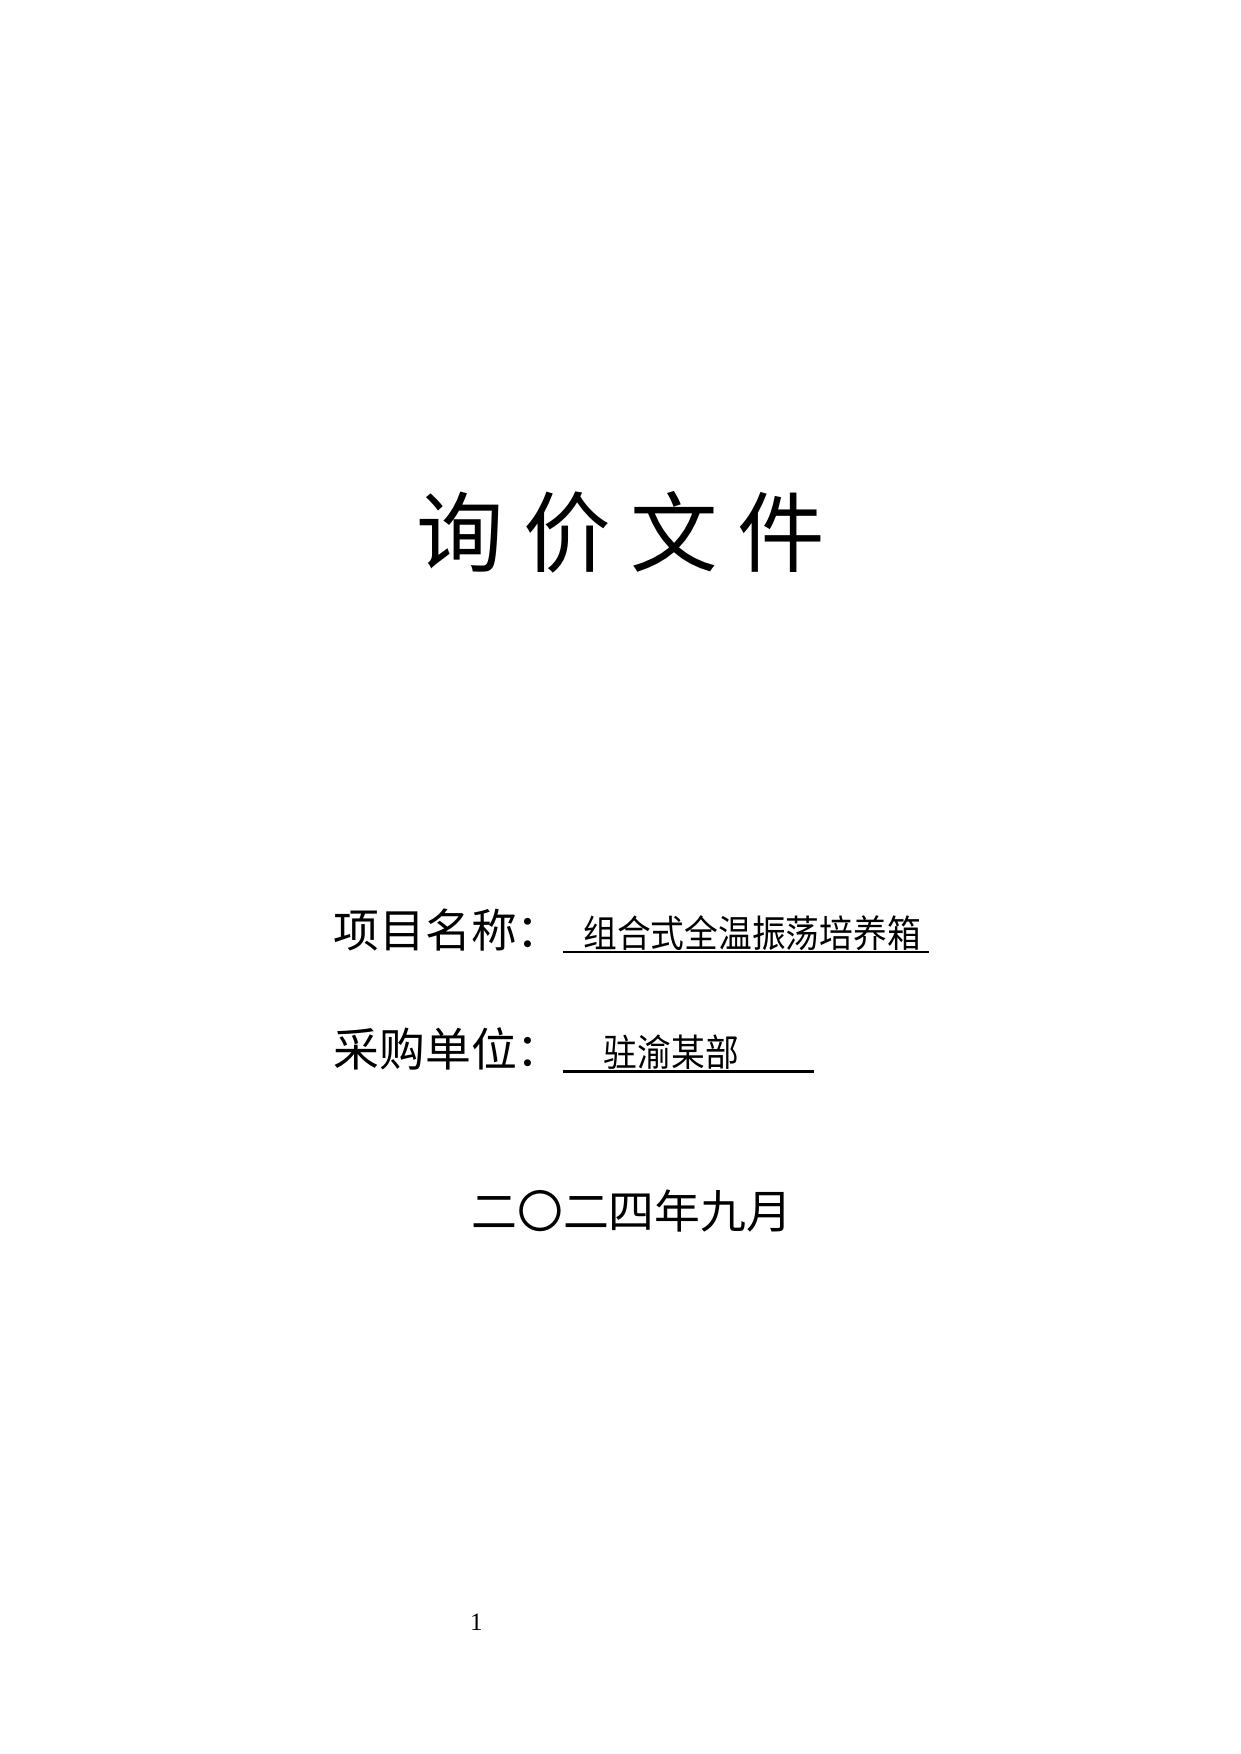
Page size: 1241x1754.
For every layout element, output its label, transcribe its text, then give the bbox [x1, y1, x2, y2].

text 项目名称： 组合式全温振荡培养箱 [333, 894, 1053, 961]
text 采购单位： 驻渝某部 [333, 1013, 1053, 1080]
text 二〇二四年九月 [187, 1176, 1053, 1242]
text 询 价 文 件 [187, 464, 1053, 591]
